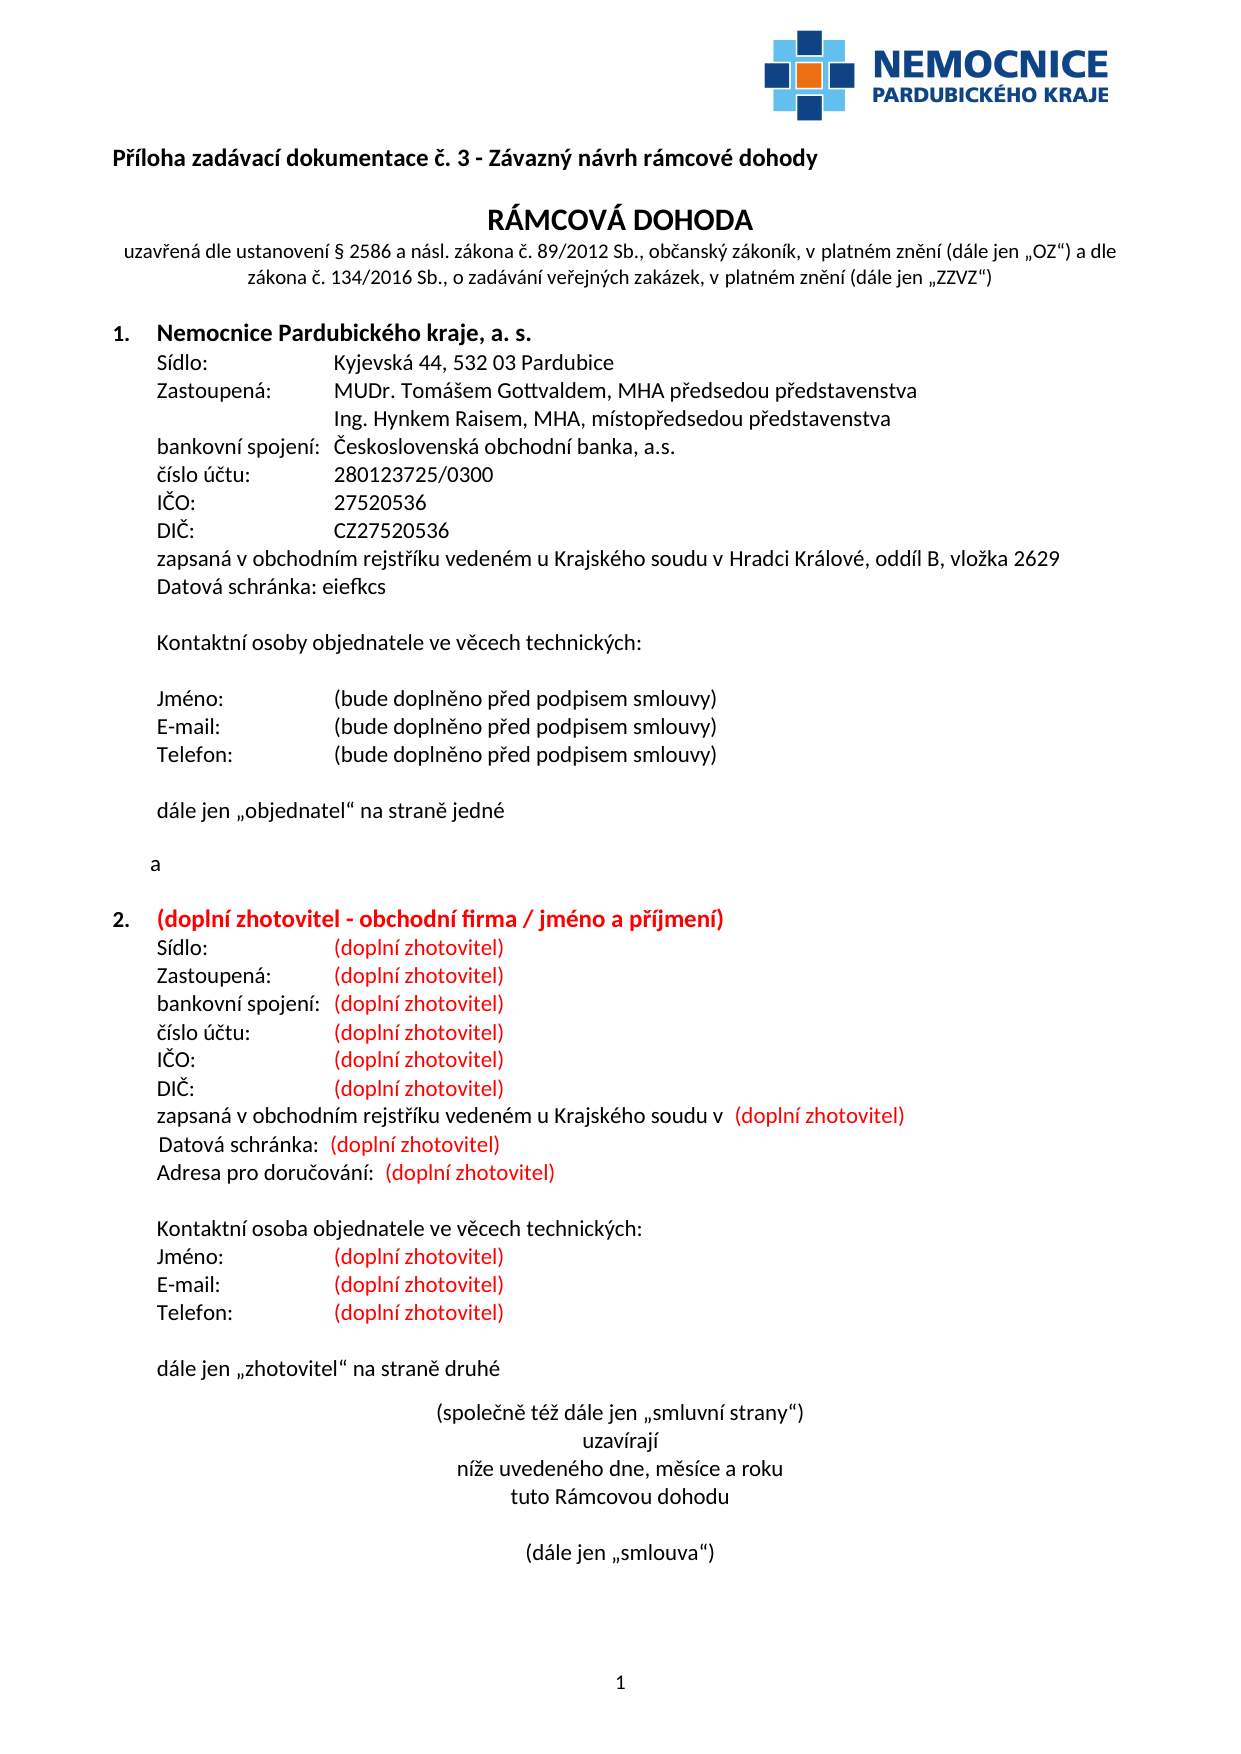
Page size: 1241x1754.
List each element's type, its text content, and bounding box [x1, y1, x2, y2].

text Zastoupená: (doplní zhotovitel) [157, 962, 1128, 989]
text číslo účtu: (doplní zhotovitel) [157, 1018, 1128, 1046]
list Nemocnice Pardubického kraje, a. s. [112, 317, 1128, 348]
picture [763, 29, 1108, 122]
text RÁMCOVÁ DOHODA [112, 200, 1128, 238]
subtitle tuto Rámcovou dohodu [112, 1482, 1128, 1510]
text číslo účtu: 280123725/0300 [157, 460, 1128, 488]
text Adresa pro doručování: (doplní zhotovitel) [157, 1158, 1128, 1186]
text E-mail: (bude doplněno před podpisem smlouvy) [157, 712, 1128, 740]
text dále jen „zhotovitel“ na straně druhé [112, 1354, 1128, 1383]
text zapsaná v obchodním rejstříku vedeném u Krajského soudu v (doplní zhotovitel) [157, 1102, 1128, 1130]
text zapsaná v obchodním rejstříku vedeném u Krajského soudu v Hradci Králové, oddíl B, vložka 2629 [157, 544, 1128, 572]
text Jméno: (bude doplněno před podpisem smlouvy) [157, 684, 1128, 712]
text bankovní spojení: (doplní zhotovitel) [157, 989, 1128, 1018]
text DIČ: (doplní zhotovitel) [112, 1074, 1128, 1102]
text Příloha zadávací dokumentace č. 3 - Závazný návrh rámcové dohody [112, 142, 1128, 172]
subtitle uzavírají [112, 1426, 1128, 1454]
text a [112, 849, 1128, 878]
text (společně též dále jen „smluvní strany“) [112, 1398, 1128, 1426]
text Kontaktní osoby objednatele ve věcech technických: [157, 628, 1128, 656]
text Telefon: (bude doplněno před podpisem smlouvy) [157, 740, 1128, 768]
text uzavřená dle ustanovení § 2586 a násl. zákona č. 89/2012 Sb., občanský zákoník, v platném znění (dále jen „OZ“) a dle zákona č. 134/2016 Sb., o zadávání veřejných zakázek, v platném znění (dále jen „ZZVZ“) [112, 238, 1128, 289]
text (dále jen „smlouva“) [112, 1538, 1128, 1566]
subtitle níže uvedeného dne, měsíce a roku [112, 1454, 1128, 1482]
text Sídlo: (doplní zhotovitel) [157, 933, 1128, 962]
text IČO: (doplní zhotovitel) [157, 1046, 1128, 1074]
text dále jen „objednatel“ na straně jedné [112, 796, 1128, 824]
text bankovní spojení: Československá obchodní banka, a.s. [157, 432, 1128, 460]
text Sídlo: Kyjevská 44, 532 03 Pardubice [157, 348, 1128, 376]
text DIČ: CZ27520536 [112, 516, 1128, 544]
text Ing. Hynkem Raisem, MHA, místopředsedou představenstva [260, 404, 1128, 432]
text IČO: 27520536 [157, 488, 1128, 516]
text Datová schránka: (doplní zhotovitel) [112, 1130, 1128, 1158]
list (doplní zhotovitel - obchodní firma / jméno a příjmení) [112, 903, 1128, 933]
text Jméno: (doplní zhotovitel) [150, 1242, 1128, 1271]
text Zastoupená: MUDr. Tomášem Gottvaldem, MHA předsedou představenstva [157, 376, 1128, 404]
text Datová schránka: eiefkcs [157, 572, 1128, 600]
text Telefon: (doplní zhotovitel) [150, 1298, 1128, 1327]
text Kontaktní osoba objednatele ve věcech technických: [150, 1214, 1128, 1242]
text E-mail: (doplní zhotovitel) [150, 1271, 1128, 1298]
